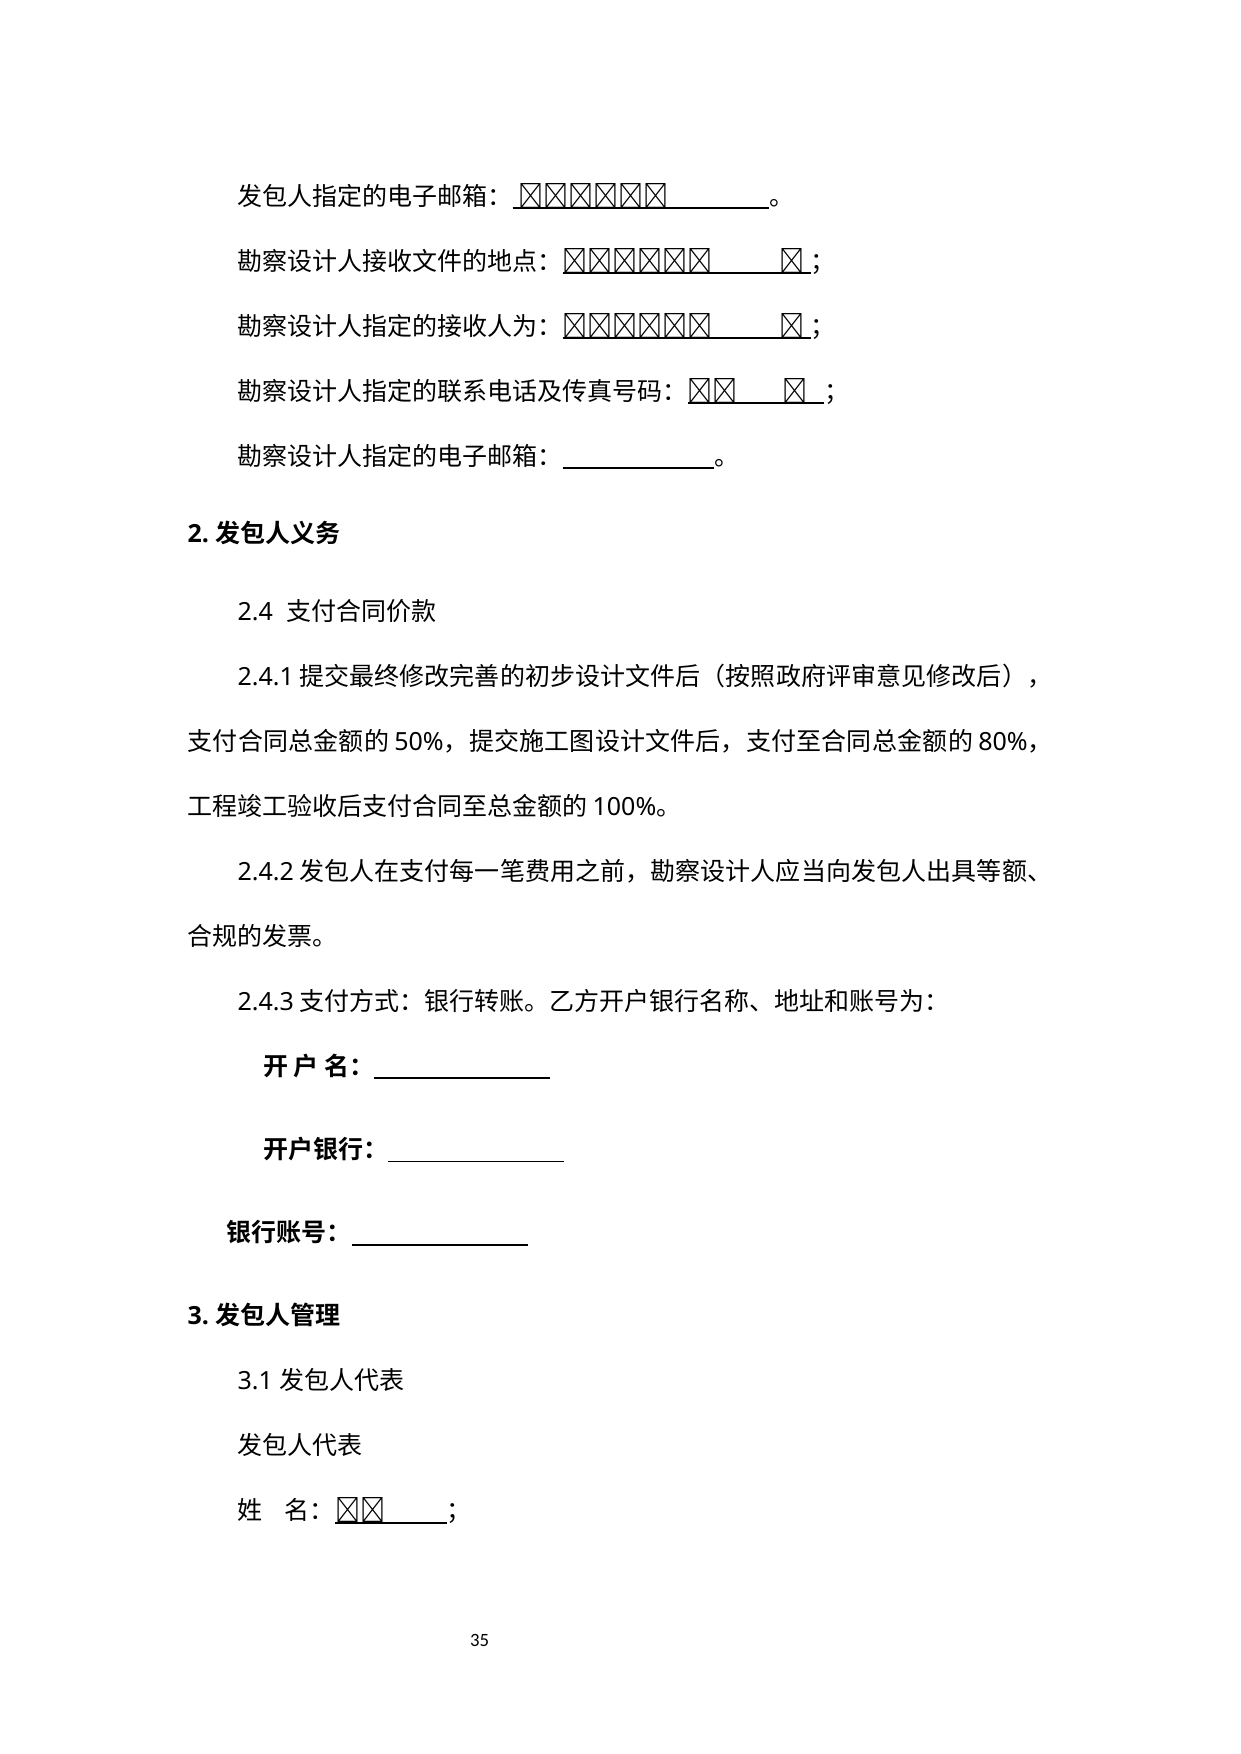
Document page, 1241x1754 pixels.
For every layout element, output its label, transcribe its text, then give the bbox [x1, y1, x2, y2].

text 勘察设计人指定的电子邮箱： 。 [187, 422, 1053, 487]
text 勘察设计人指定的联系电话及传真号码：  ； [187, 357, 1053, 422]
text 勘察设计人接收文件的地点：  ； [187, 227, 1053, 292]
text 勘察设计人指定的接收人为：  ； [187, 292, 1053, 357]
text 开户银行： [187, 1115, 1053, 1180]
text 2.4.1提交最终修改完善的初步设计文件后（按照政府评审意见修改后），支付合同总金额的50%，提交施工图设计文件后，支付至合同总金额的80%，工程竣工验收后支付合同至总金额的100%。 [187, 642, 1053, 837]
text 发包人代表 [187, 1411, 1053, 1476]
subtitle 2. 发包人义务 [187, 499, 1053, 564]
text 姓 名： ； [187, 1476, 1053, 1541]
text 2.4.2发包人在支付每一笔费用之前，勘察设计人应当向发包人出具等额、合规的发票。 [187, 837, 1053, 967]
text 银行账号： [187, 1198, 1053, 1263]
subtitle 3. 发包人管理 [187, 1281, 1053, 1346]
text 开 户 名： [187, 1032, 1053, 1097]
text 2.4 支付合同价款 [187, 577, 1053, 642]
text 3.1 发包人代表 [187, 1346, 1053, 1411]
text 发包人指定的电子邮箱：  。 [187, 162, 1053, 227]
text 2.4.3支付方式：银行转账。乙方开户银行名称、地址和账号为： [187, 967, 1053, 1032]
